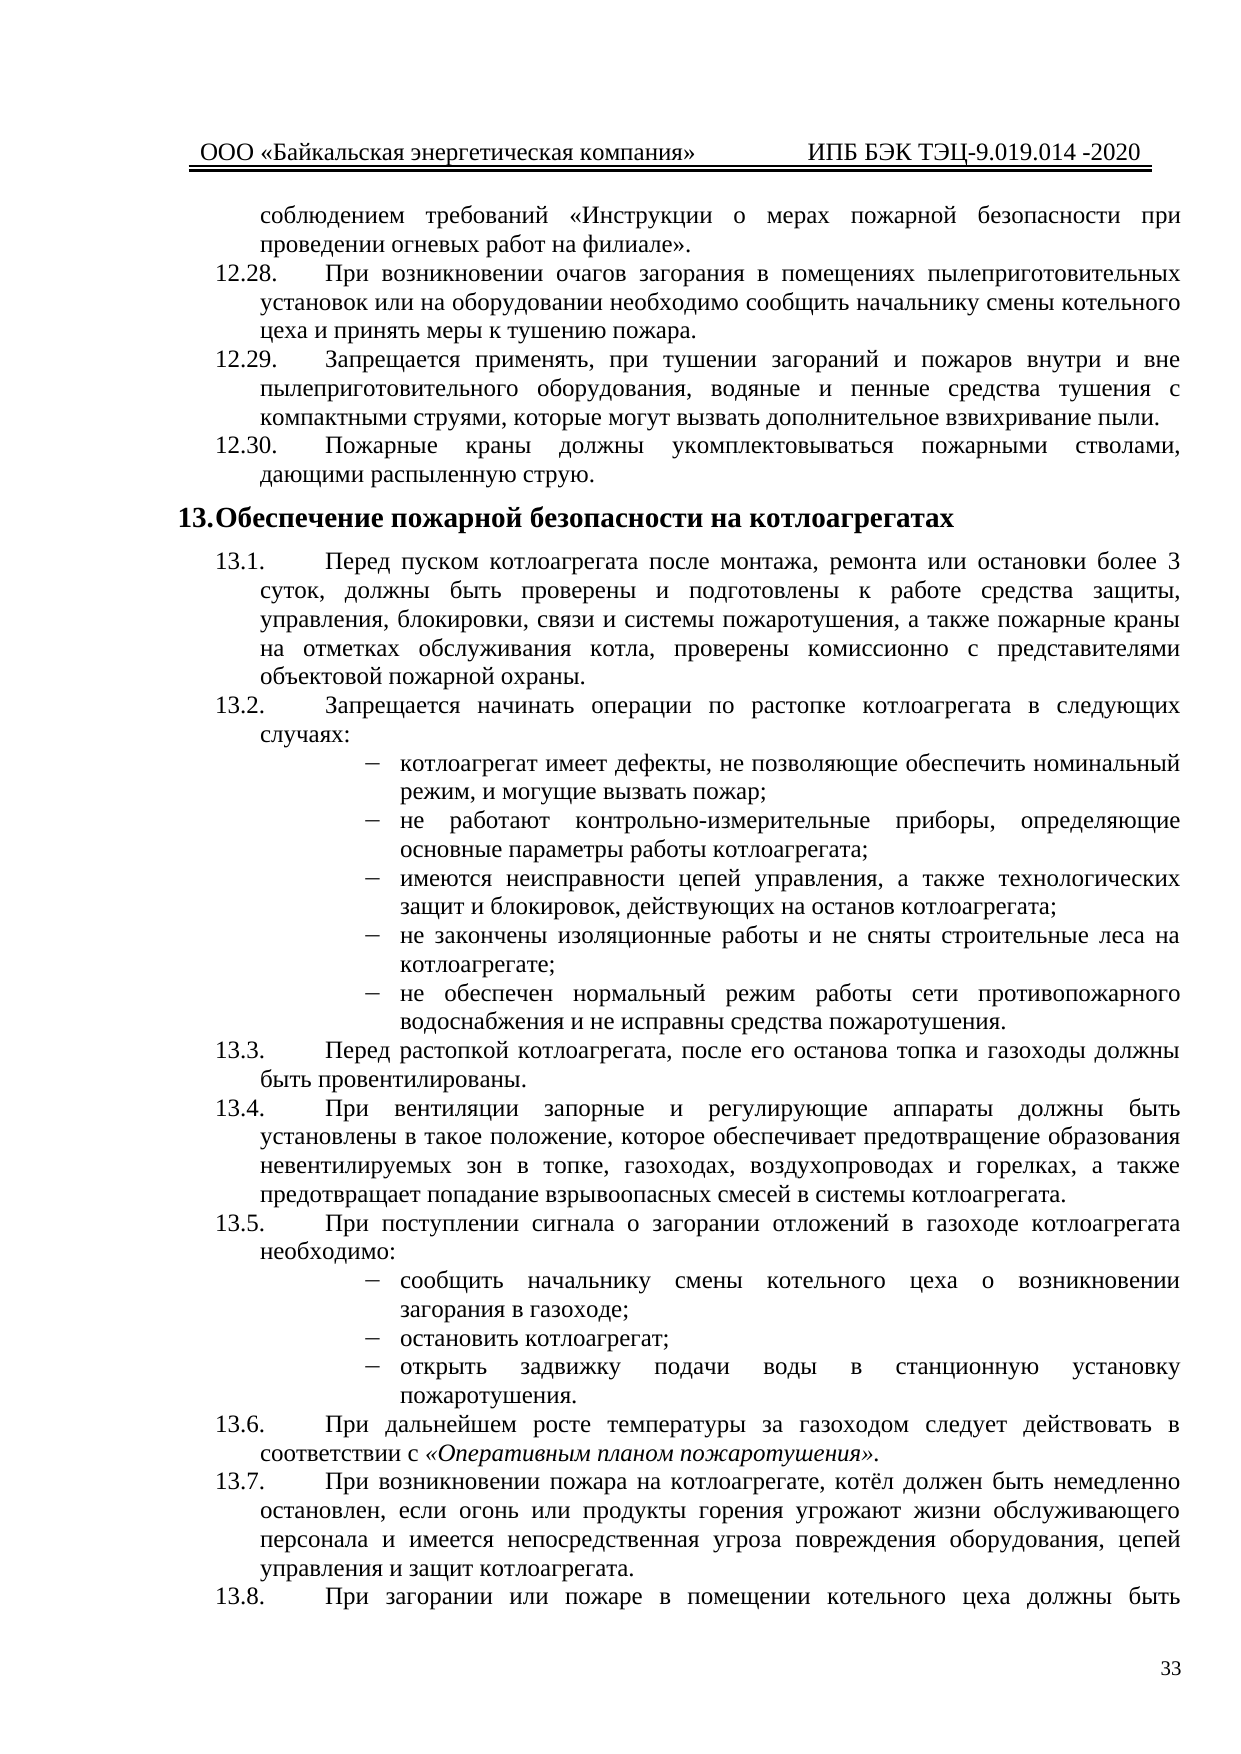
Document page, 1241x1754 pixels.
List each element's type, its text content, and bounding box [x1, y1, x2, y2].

list Запрещается применять, при тушении загораний и пожаров внутри и вне пылеприготовительного оборудования, водяные и пенные средства тушения с компактными струями, которые могут вызвать дополнительное взвихривание пыли. [215, 344, 1181, 430]
list При вентиляции запорные и регулирующие аппараты должны быть установлены в такое положение, которое обеспечивает предотвращение образования невентилируемых зон в топке, газоходах, воздухопроводах и горелках, а также предотвращает попадание взрывоопасных смесей в системы котлоагрегата. [215, 1093, 1181, 1208]
list остановить котлоагрегат; [362, 1323, 1181, 1351]
list не закончены изоляционные работы и не сняты строительные леса на котлоагрегате; [362, 920, 1181, 978]
list Перед пуском котлоагрегата после монтажа, ремонта или остановки более 3 суток, должны быть проверены и подготовлены к работе средства защиты, управления, блокировки, связи и системы пожаротушения, а также пожарные краны на отметках обслуживания котла, проверены комиссионно с представителями объектовой пожарной охраны. [215, 546, 1181, 690]
list При возникновении пожара на котлоагрегате, котёл должен быть немедленно остановлен, если огонь или продукты горения угрожают жизни обслуживающего персонала и имеется непосредственная угроза повреждения оборудования, цепей управления и защит котлоагрегата. [215, 1466, 1181, 1581]
list не работают контрольно-измерительные приборы, определяющие основные параметры работы котлоагрегата; [362, 805, 1181, 863]
list При возникновении очагов загорания в помещениях пылеприготовительных установок или на оборудовании необходимо сообщить начальнику смены котельного цеха и принять меры к тушению пожара. [215, 258, 1181, 344]
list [215, 200, 1181, 258]
list не обеспечен нормальный режим работы сети противопожарного водоснабжения и не исправны средства пожаротушения. [362, 978, 1181, 1035]
list При дальнейшем росте температуры за газоходом следует действовать в соответствии с «Оперативным планом пожаротушения». [215, 1409, 1181, 1466]
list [215, 1581, 1181, 1610]
list котлоагрегат имеет дефекты, не позволяющие обеспечить номинальный режим, и могущие вызвать пожар; [362, 748, 1181, 805]
list открыть задвижку подачи воды в станционную установку пожаротушения. [362, 1351, 1181, 1409]
list Пожарные краны должны укомплектовываться пожарными стволами, дающими распыленную струю. [215, 430, 1181, 488]
list Перед растопкой котлоагрегата, после его останова топка и газоходы должны быть провентилированы. [215, 1035, 1181, 1093]
list Обеспечение пожарной безопасности на котлоагрегатах [177, 500, 1181, 534]
list сообщить начальнику смены котельного цеха о возникновении загорания в газоходе; [362, 1265, 1181, 1323]
list При поступлении сигнала о загорании отложений в газоходе котлоагрегата необходимо: [215, 1208, 1181, 1265]
list Запрещается начинать операции по растопке котлоагрегата в следующих случаях: [215, 690, 1181, 748]
list имеются неисправности цепей управления, а также технологических защит и блокировок, действующих на останов котлоагрегата; [362, 863, 1181, 920]
